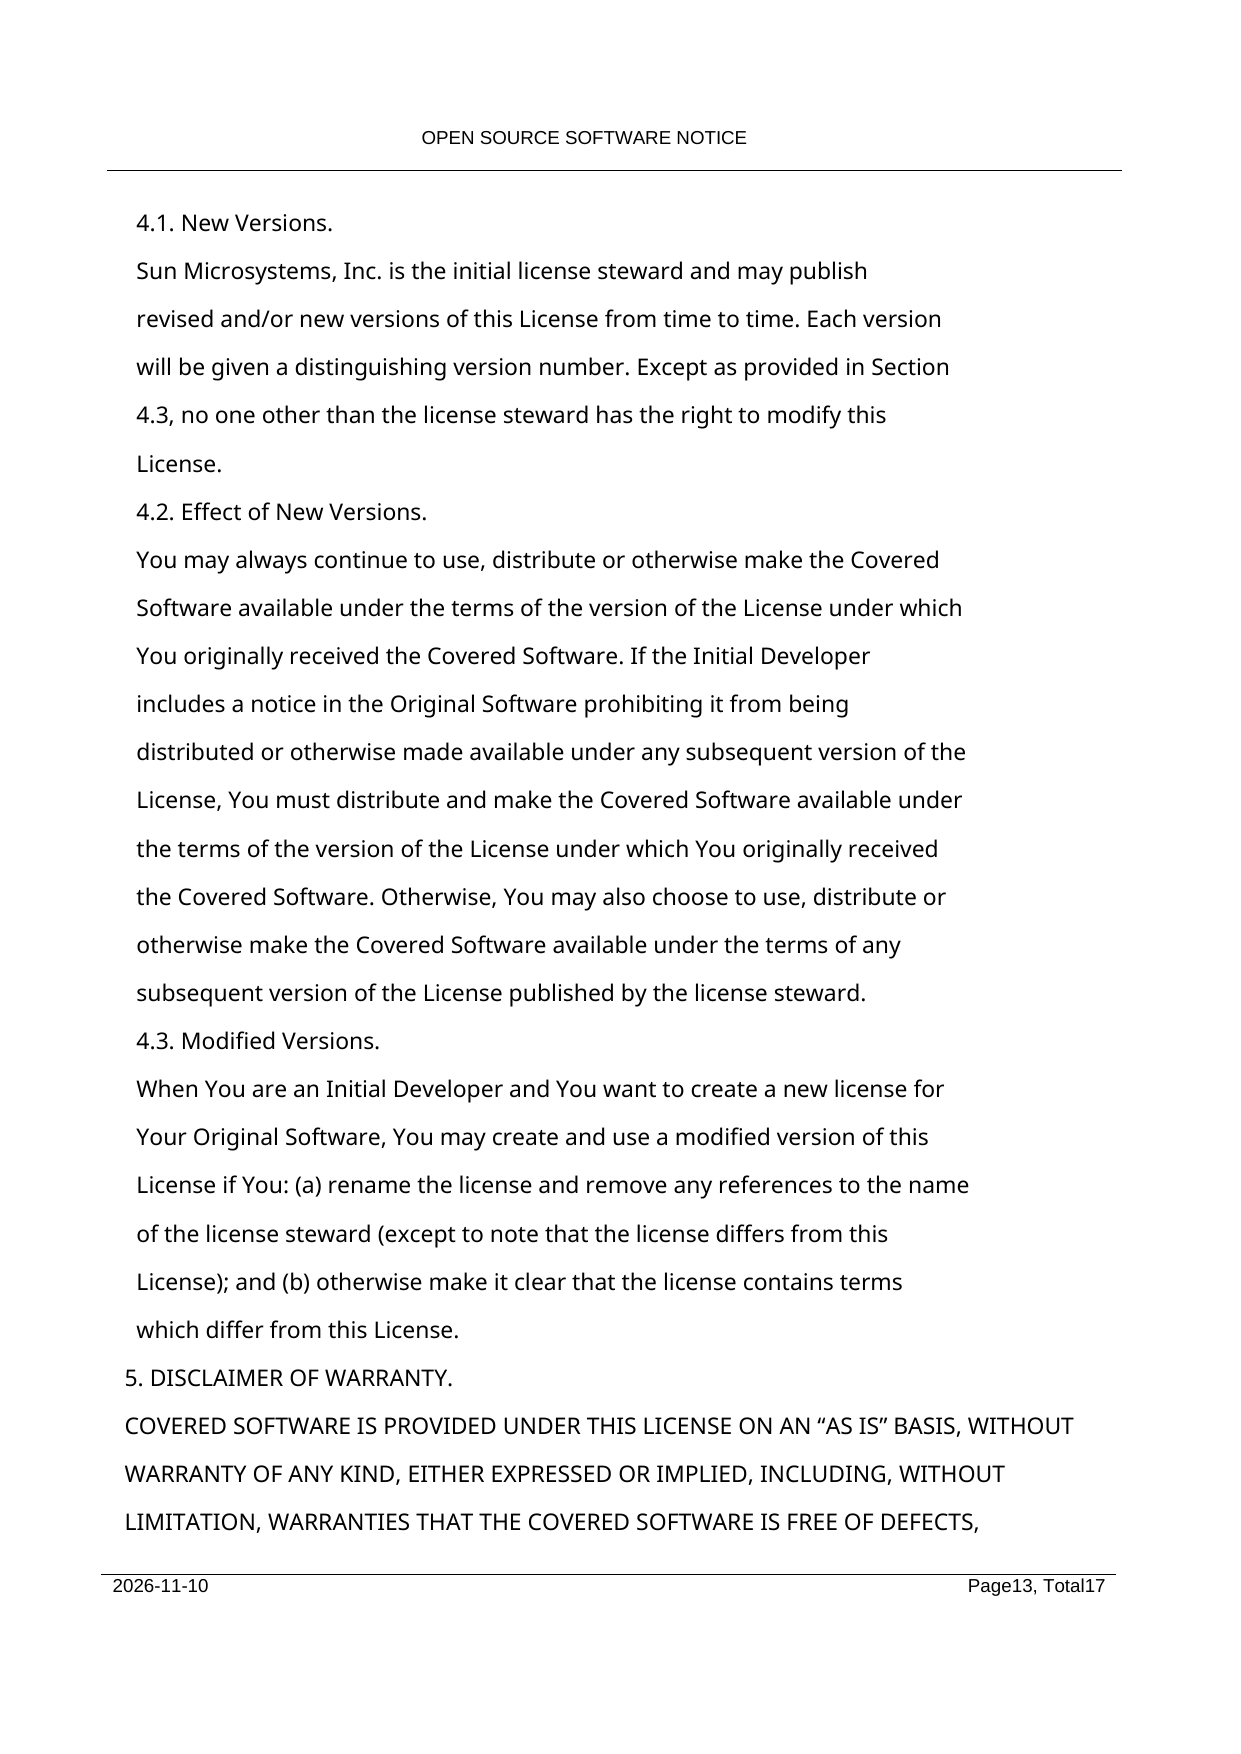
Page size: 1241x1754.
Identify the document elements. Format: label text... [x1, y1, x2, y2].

text 4.3. Modified Versions. [112, 1024, 1128, 1057]
text 4.2. Effect of New Versions. [112, 495, 1128, 528]
text will be given a distinguishing version number. Except as provided in Section [112, 351, 1128, 383]
text of the license steward (except to note that the license differs from this [112, 1217, 1128, 1249]
text COVERED SOFTWARE IS PROVIDED UNDER THIS LICENSE ON AN “AS IS” BASIS, WITHOUT [112, 1409, 1128, 1442]
text LIMITATION, WARRANTIES THAT THE COVERED SOFTWARE IS FREE OF DEFECTS, [112, 1506, 1128, 1538]
text Sun Microsystems, Inc. is the initial license steward and may publish [112, 254, 1128, 287]
text License. [112, 447, 1128, 479]
text otherwise make the Covered Software available under the terms of any [112, 928, 1128, 961]
text License, You must distribute and make the Covered Software available under [112, 784, 1128, 816]
text includes a notice in the Original Software prohibiting it from being [112, 688, 1128, 720]
text When You are an Initial Developer and You want to create a new license for [112, 1073, 1128, 1105]
text You may always continue to use, distribute or otherwise make the Covered [112, 543, 1128, 576]
text You originally received the Covered Software. If the Initial Developer [112, 639, 1128, 672]
text distributed or otherwise made available under any subsequent version of the [112, 736, 1128, 768]
text which differ from this License. [112, 1313, 1128, 1346]
text WARRANTY OF ANY KIND, EITHER EXPRESSED OR IMPLIED, INCLUDING, WITHOUT [112, 1458, 1128, 1490]
text revised and/or new versions of this License from time to time. Each version [112, 303, 1128, 335]
text 5. DISCLAIMER OF WARRANTY. [112, 1361, 1128, 1394]
text License); and (b) otherwise make it clear that the license contains terms [112, 1265, 1128, 1298]
text subsequent version of the License published by the license steward. [112, 976, 1128, 1009]
text 4.3, no one other than the license steward has the right to modify this [112, 399, 1128, 431]
text Software available under the terms of the version of the License under which [112, 591, 1128, 624]
text the terms of the version of the License under which You originally received [112, 832, 1128, 864]
text License if You: (a) rename the license and remove any references to the name [112, 1169, 1128, 1201]
text 4.1. New Versions. [112, 206, 1128, 239]
text the Covered Software. Otherwise, You may also choose to use, distribute or [112, 880, 1128, 913]
text Your Original Software, You may create and use a modified version of this [112, 1121, 1128, 1153]
